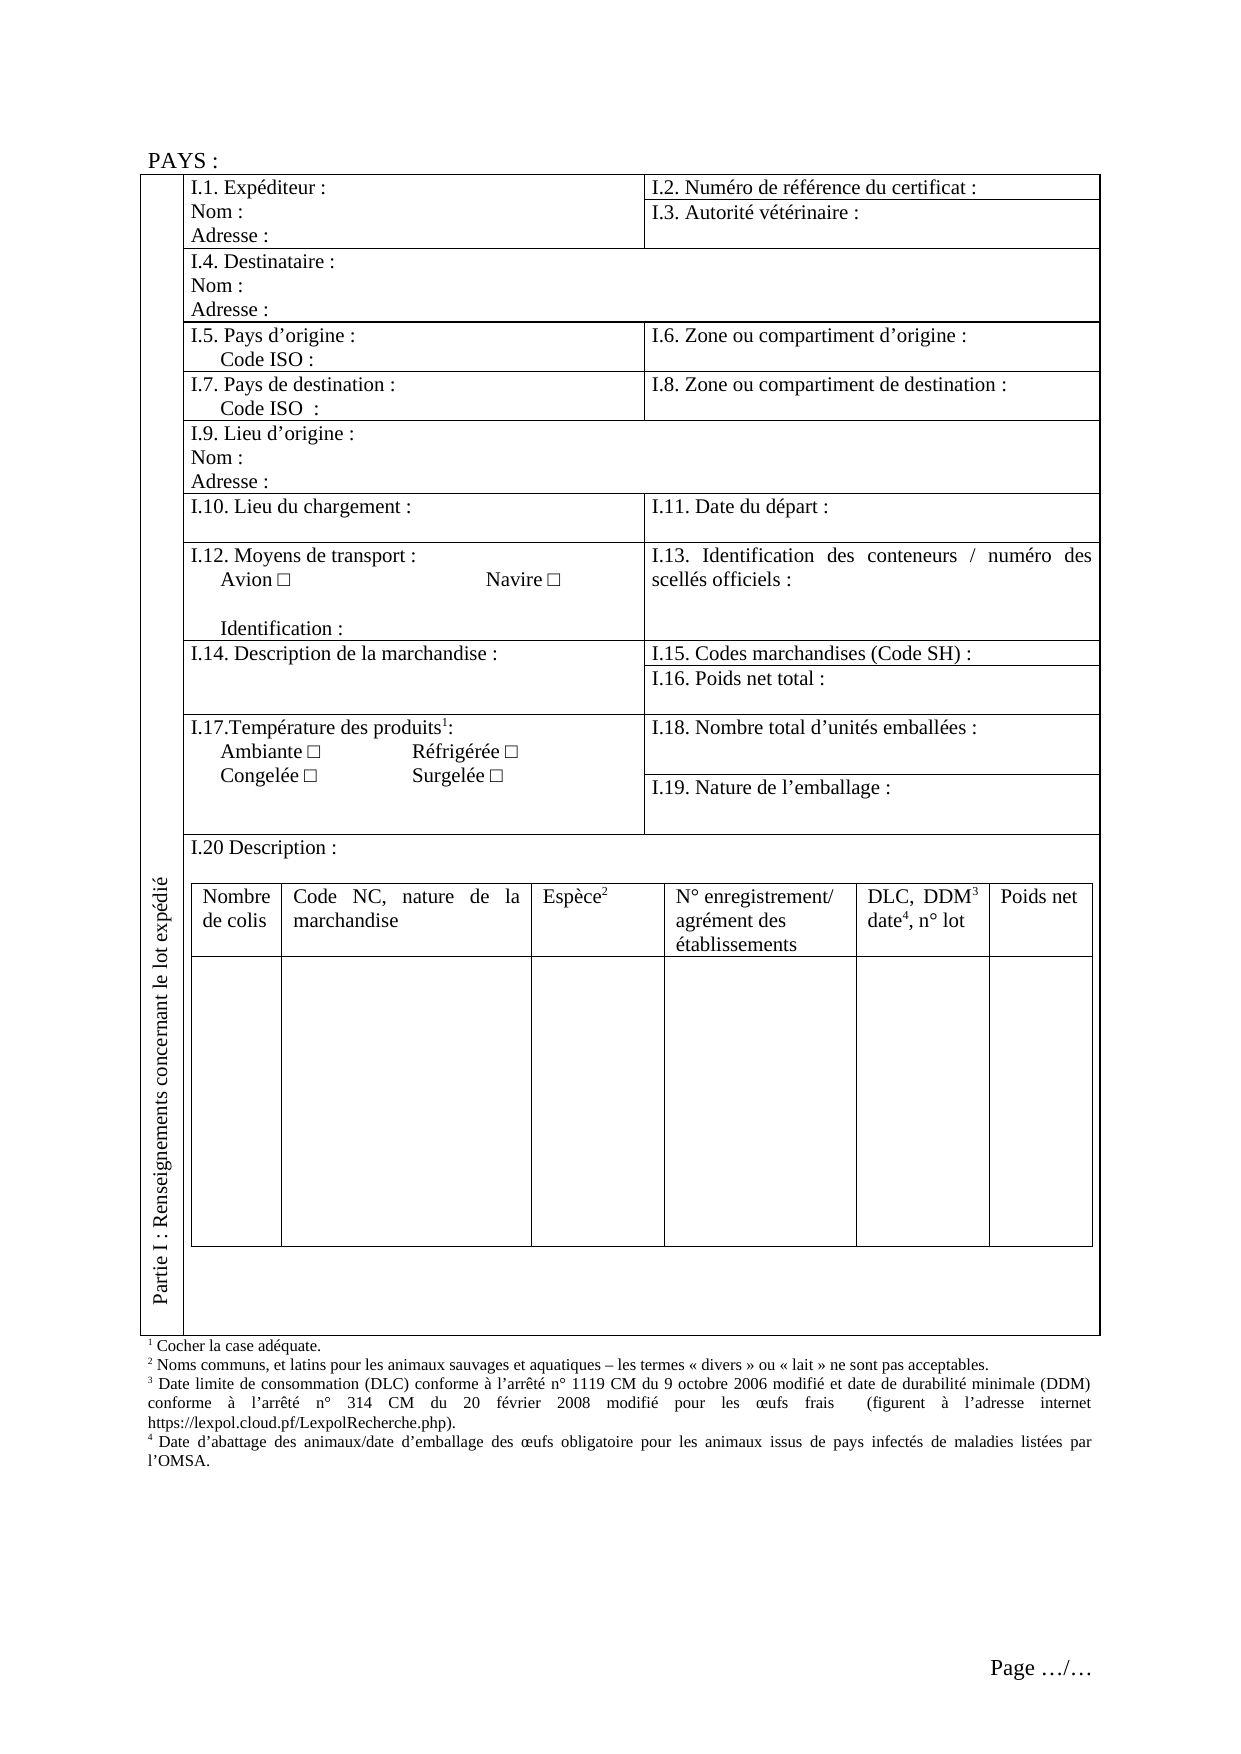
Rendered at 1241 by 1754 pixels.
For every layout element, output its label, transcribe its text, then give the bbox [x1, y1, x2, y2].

table_header I.1. Expéditeur : Nom : Adresse : [184, 175, 644, 248]
table_cell I.10. Lieu du chargement : [184, 494, 644, 542]
table_cell I.17.Température des produits1: Ambiante □ Réfrigérée □ Congelée □ Surgelée □ [184, 715, 644, 833]
text 3 Date limite de consommation (DLC) conforme à l’arrêté n° 1119 CM du 9 octobre 2006 modifié et date de durabilité minimale (DDM) conforme à l’arrêté n° 314 CM du 20 février 2008 modifié pour les œufs frais (figurent à l’adresse internet https://lexpol.cloud.pf/LexpolRecherche.php). [148, 1374, 1093, 1432]
table_cell I.3. Autorité vétérinaire : [645, 200, 1099, 248]
table_cell I.11. Date du départ : [645, 494, 1099, 542]
text 1 Cocher la case adéquate. [148, 1336, 1093, 1355]
table_header I.2. Numéro de référence du certificat : [645, 175, 1099, 199]
table_cell I.16. Poids net total : [645, 666, 1099, 714]
table_cell I.14. Description de la marchandise : [184, 641, 644, 714]
table_cell I.9. Lieu d’origine : Nom : Adresse : [184, 421, 1099, 493]
table_cell I.18. Nombre total d’unités emballées : [645, 715, 1099, 774]
table_header Partie I : Renseignements concernant le lot expédié [141, 175, 183, 1335]
table_cell I.4. Destinataire : Nom : Adresse : [184, 249, 1099, 321]
table_cell I.7. Pays de destination : Code ISO : [184, 372, 644, 420]
table_cell I.5. Pays d’origine : Code ISO : [184, 323, 644, 371]
table_cell I.13. Identification des conteneurs / numéro des scellés officiels : [645, 543, 1099, 639]
table_cell I.12. Moyens de transport : Avion □ Navire □ Identification : [184, 543, 644, 639]
table_cell I.6. Zone ou compartiment d’origine : [645, 323, 1099, 371]
table_cell I.8. Zone ou compartiment de destination : [645, 372, 1099, 420]
table_cell I.20 Description : [184, 835, 1099, 1335]
text 2 Noms communs, et latins pour les animaux sauvages et aquatiques – les termes « divers » ou « lait » ne sont pas acceptables. [148, 1355, 1093, 1374]
text PAYS : [148, 148, 1093, 174]
table_cell I.19. Nature de l’emballage : [645, 775, 1099, 833]
table_cell I.15. Codes marchandises (Code SH) : [645, 641, 1099, 664]
text 4 Date d’abattage des animaux/date d’emballage des œufs obligatoire pour les animaux issus de pays infectés de maladies listées par l’OMSA. [148, 1432, 1093, 1470]
